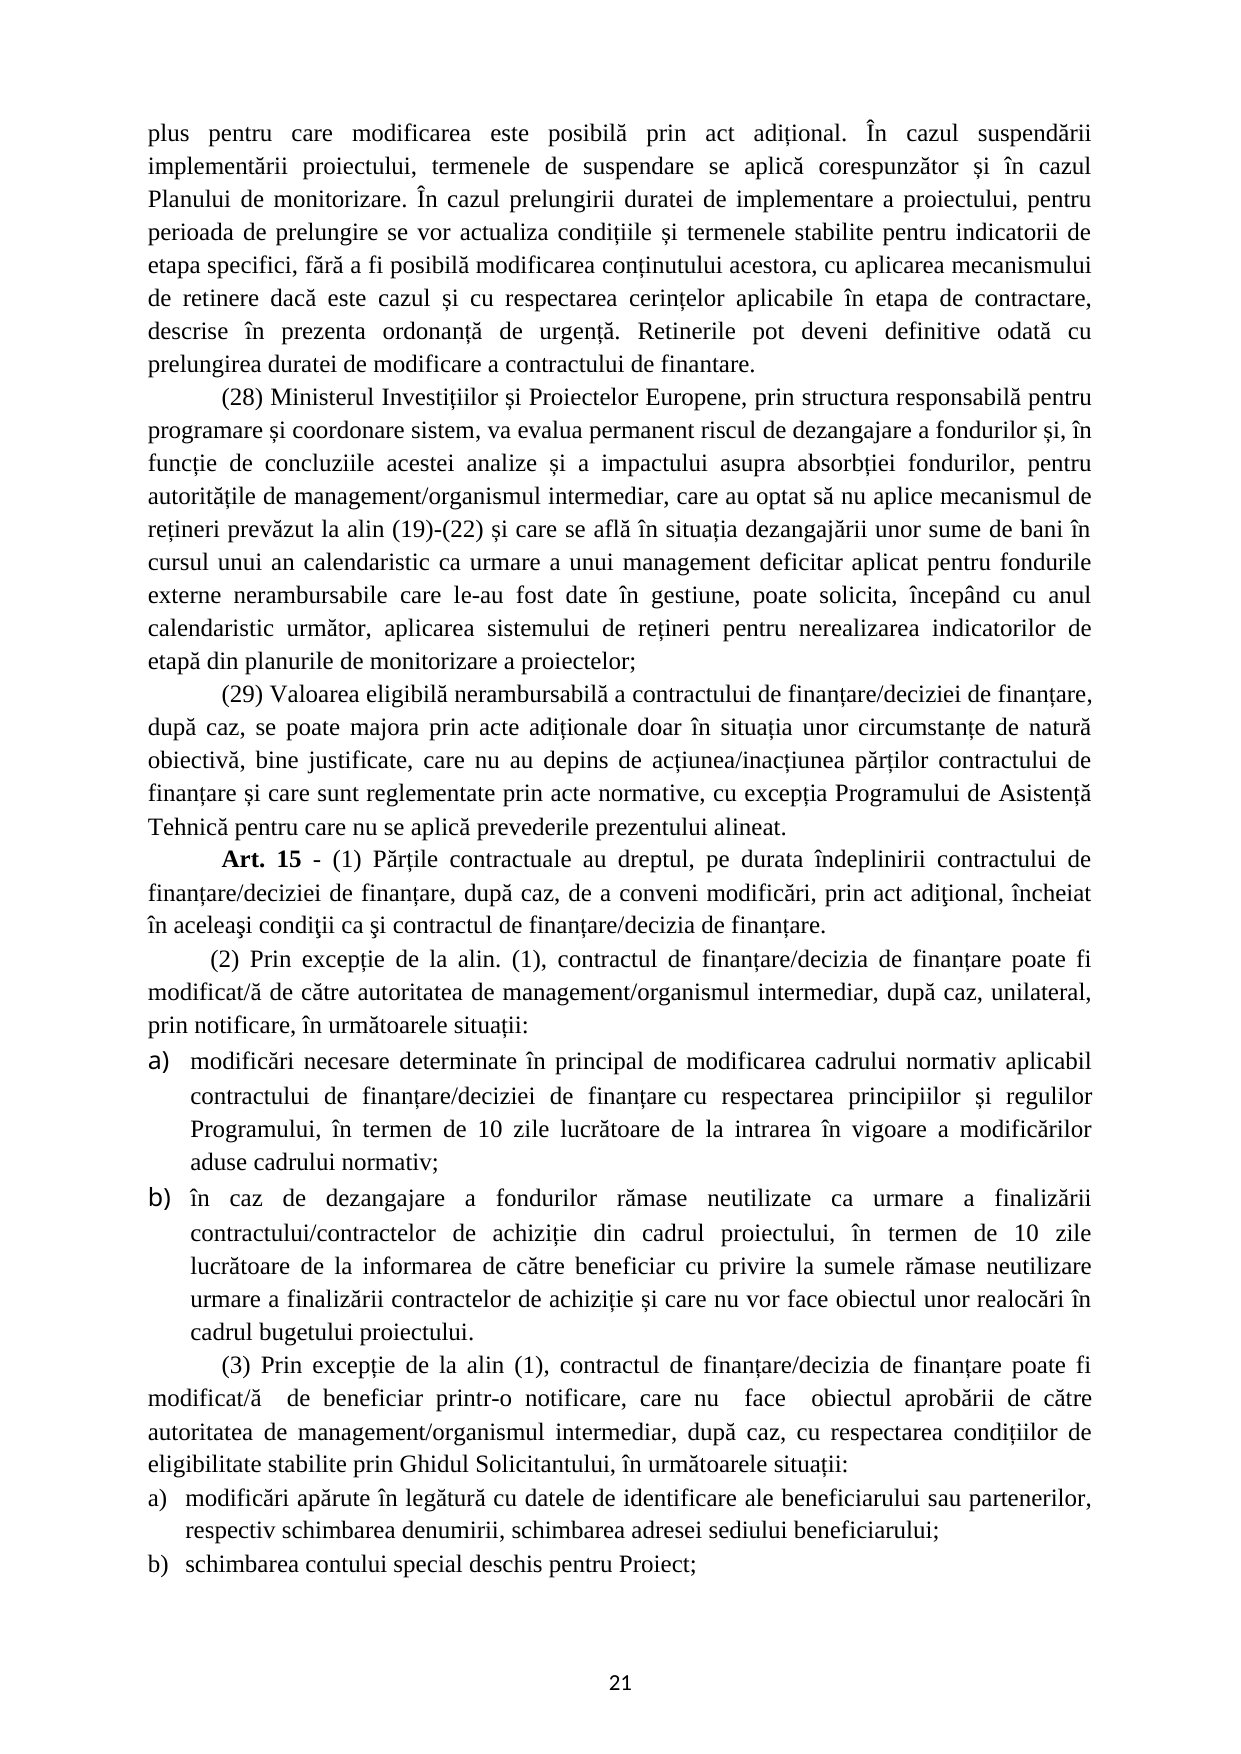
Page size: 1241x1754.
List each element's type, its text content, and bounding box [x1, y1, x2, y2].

list în caz de dezangajare a fondurilor rămase neutilizate ca urmare a finalizării contractului/contractelor de achiziție din cadrul proiectului, în termen de 10 zile lucrătoare de la informarea de către beneficiar cu privire la sumele rămase neutilizare urmare a finalizării contractelor de achiziție și care nu vor face obiectul unor realocări în cadrul bugetului proiectului. [148, 1180, 1093, 1346]
list schimbarea contului special deschis pentru Proiect; [148, 1549, 1093, 1577]
text Art. 15 - (1) Părțile contractuale au dreptul, pe durata îndeplinirii contractului de finanțare/deciziei de finanțare, după caz, de a conveni modificări, prin act adiţional, încheiat în aceleaşi condiţii ca şi contractul de finanțare/decizia de finanțare. [148, 844, 1093, 939]
text (2) Prin excepție de la alin. (1), contractul de finanțare/decizia de finanțare poate fi modificat/ă de către autoritatea de management/organismul intermediar, după caz, unilateral, prin notificare, în următoarele situații: [148, 944, 1093, 1038]
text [148, 118, 1093, 378]
list modificări apărute în legătură cu datele de identificare ale beneficiarului sau partenerilor, respectiv schimbarea denumirii, schimbarea adresei sediului beneficiarului; [148, 1483, 1093, 1544]
text (3) Prin excepție de la alin (1), contractul de finanțare/decizia de finanțare poate fi modificat/ă de beneficiar printr-o notificare, care nu face obiectul aprobării de către autoritatea de management/organismul intermediar, după caz, cu respectarea condițiilor de eligibilitate stabilite prin Ghidul Solicitantului, în următoarele situații: [148, 1351, 1093, 1478]
text (28) Ministerul Investițiilor și Proiectelor Europene, prin structura responsabilă pentru programare și coordonare sistem, va evalua permanent riscul de dezangajare a fondurilor și, în funcție de concluziile acestei analize și a impactului asupra absorbției fondurilor, pentru autoritățile de management/organismul intermediar, care au optat să nu aplice mecanismul de rețineri prevăzut la alin (19)-(22) și care se află în situația dezangajării unor sume de bani în cursul unui an calendaristic ca urmare a unui management deficitar aplicat pentru fondurile externe nerambursabile care le-au fost date în gestiune, poate solicita, începând cu anul calendaristic următor, aplicarea sistemului de rețineri pentru nerealizarea indicatorilor de etapă din planurile de monitorizare a proiectelor; [148, 382, 1093, 675]
text (29) Valoarea eligibilă nerambursabilă a contractului de finanțare/deciziei de finanțare, după caz, se poate majora prin acte adiționale doar în situația unor circumstanțe de natură obiectivă, bine justificate, care nu au depins de acțiunea/inacțiunea părților contractului de finanțare și care sunt reglementate prin acte normative, cu excepția Programului de Asistență Tehnică pentru care nu se aplică prevederile prezentului alineat. [148, 679, 1093, 840]
list modificări necesare determinate în principal de modificarea cadrului normativ aplicabil contractului de finanțare/deciziei de finanțare cu respectarea principiilor și regulilor Programului, în termen de 10 zile lucrătoare de la intrarea în vigoare a modificărilor aduse cadrului normativ; [148, 1043, 1093, 1176]
